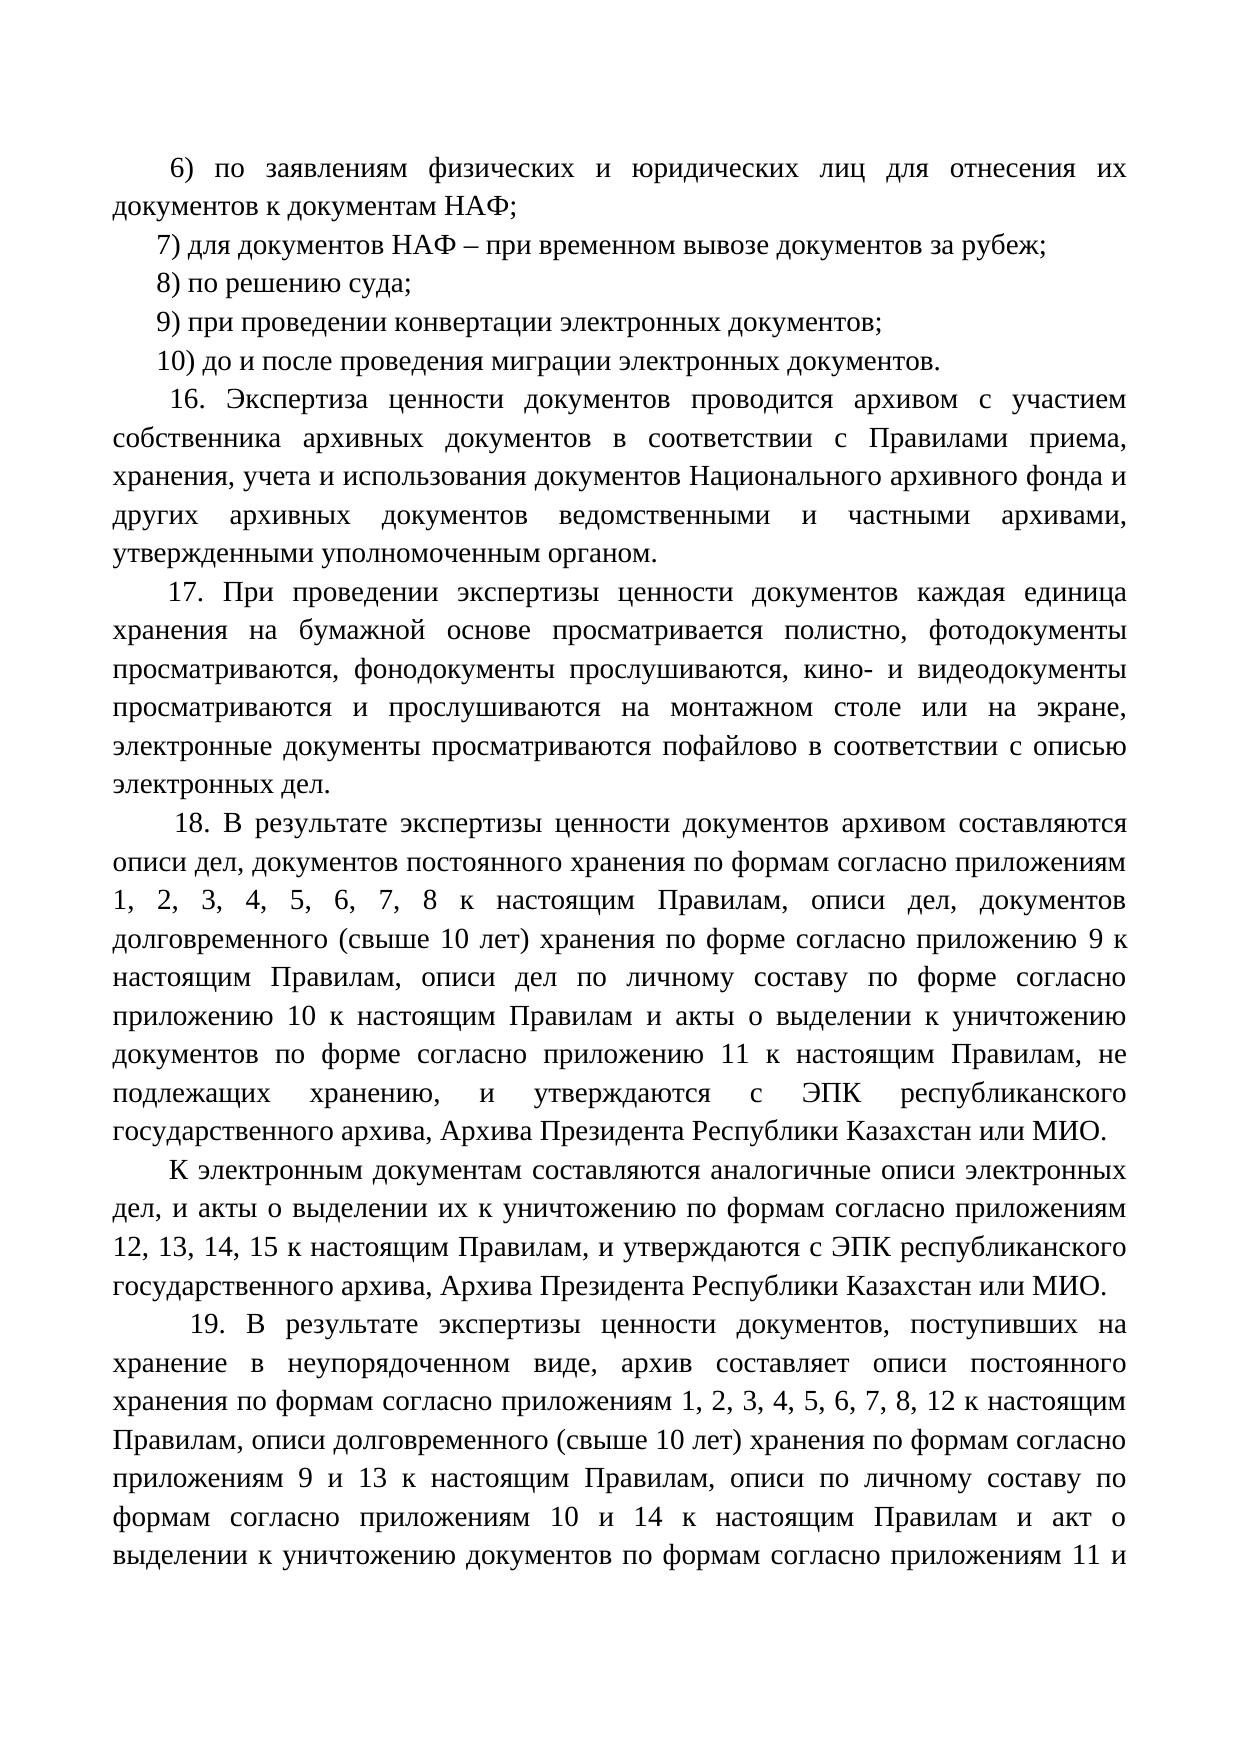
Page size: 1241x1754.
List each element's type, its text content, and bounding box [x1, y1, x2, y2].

text 16. Экспертиза ценности документов проводится архивом с участием собственника архивных документов в соответствии с Правилами приема, хранения, учета и использования документов Национального архивного фонда и других архивных документов ведомственными и частными архивами, утвержденными уполномоченным органом. [112, 381, 1128, 569]
text 18. В результате экспертизы ценности документов архивом составляются описи дел, документов постоянного хранения по формам согласно приложениям 1, 2, 3, 4, 5, 6, 7, 8 к настоящим Правилам, описи дел, документов долговременного (свыше 10 лет) хранения по форме согласно приложению 9 к настоящим Правилам, описи дел по личному составу по форме согласно приложению 10 к настоящим Правилам и акты о выделении к уничтожению документов по форме согласно приложению 11 к настоящим Правилам, не подлежащих хранению, и утверждаются с ЭПК республиканского государственного архива, Архива Президента Республики Казахстан или МИО. [112, 805, 1128, 1147]
text 17. При проведении экспертизы ценности документов каждая единица хранения на бумажной основе просматривается полистно, фотодокументы просматриваются, фонодокументы прослушиваются, кино- и видеодокументы просматриваются и прослушиваются на монтажном столе или на экране, электронные документы просматриваются пофайлово в соответствии с описью электронных дел. [112, 574, 1128, 800]
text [112, 1306, 1128, 1571]
text К электронным документам составляются аналогичные описи электронных дел, и акты о выделении их к уничтожению по формам согласно приложениям 12, 13, 14, 15 к настоящим Правилам, и утверждаются с ЭПК республиканского государственного архива, Архива Президента Республики Казахстан или МИО. [112, 1152, 1128, 1301]
text 9) при проведении конвертации электронных документов; [112, 304, 1128, 338]
text 8) по решению суда; [112, 266, 1128, 299]
text 6) по заявлениям физических и юридических лиц для отнесения их документов к документам НАФ; [112, 150, 1128, 222]
text 10) до и после проведения миграции электронных документов. [112, 343, 1128, 376]
text 7) для документов НАФ – при временном вывозе документов за рубеж; [112, 227, 1128, 261]
